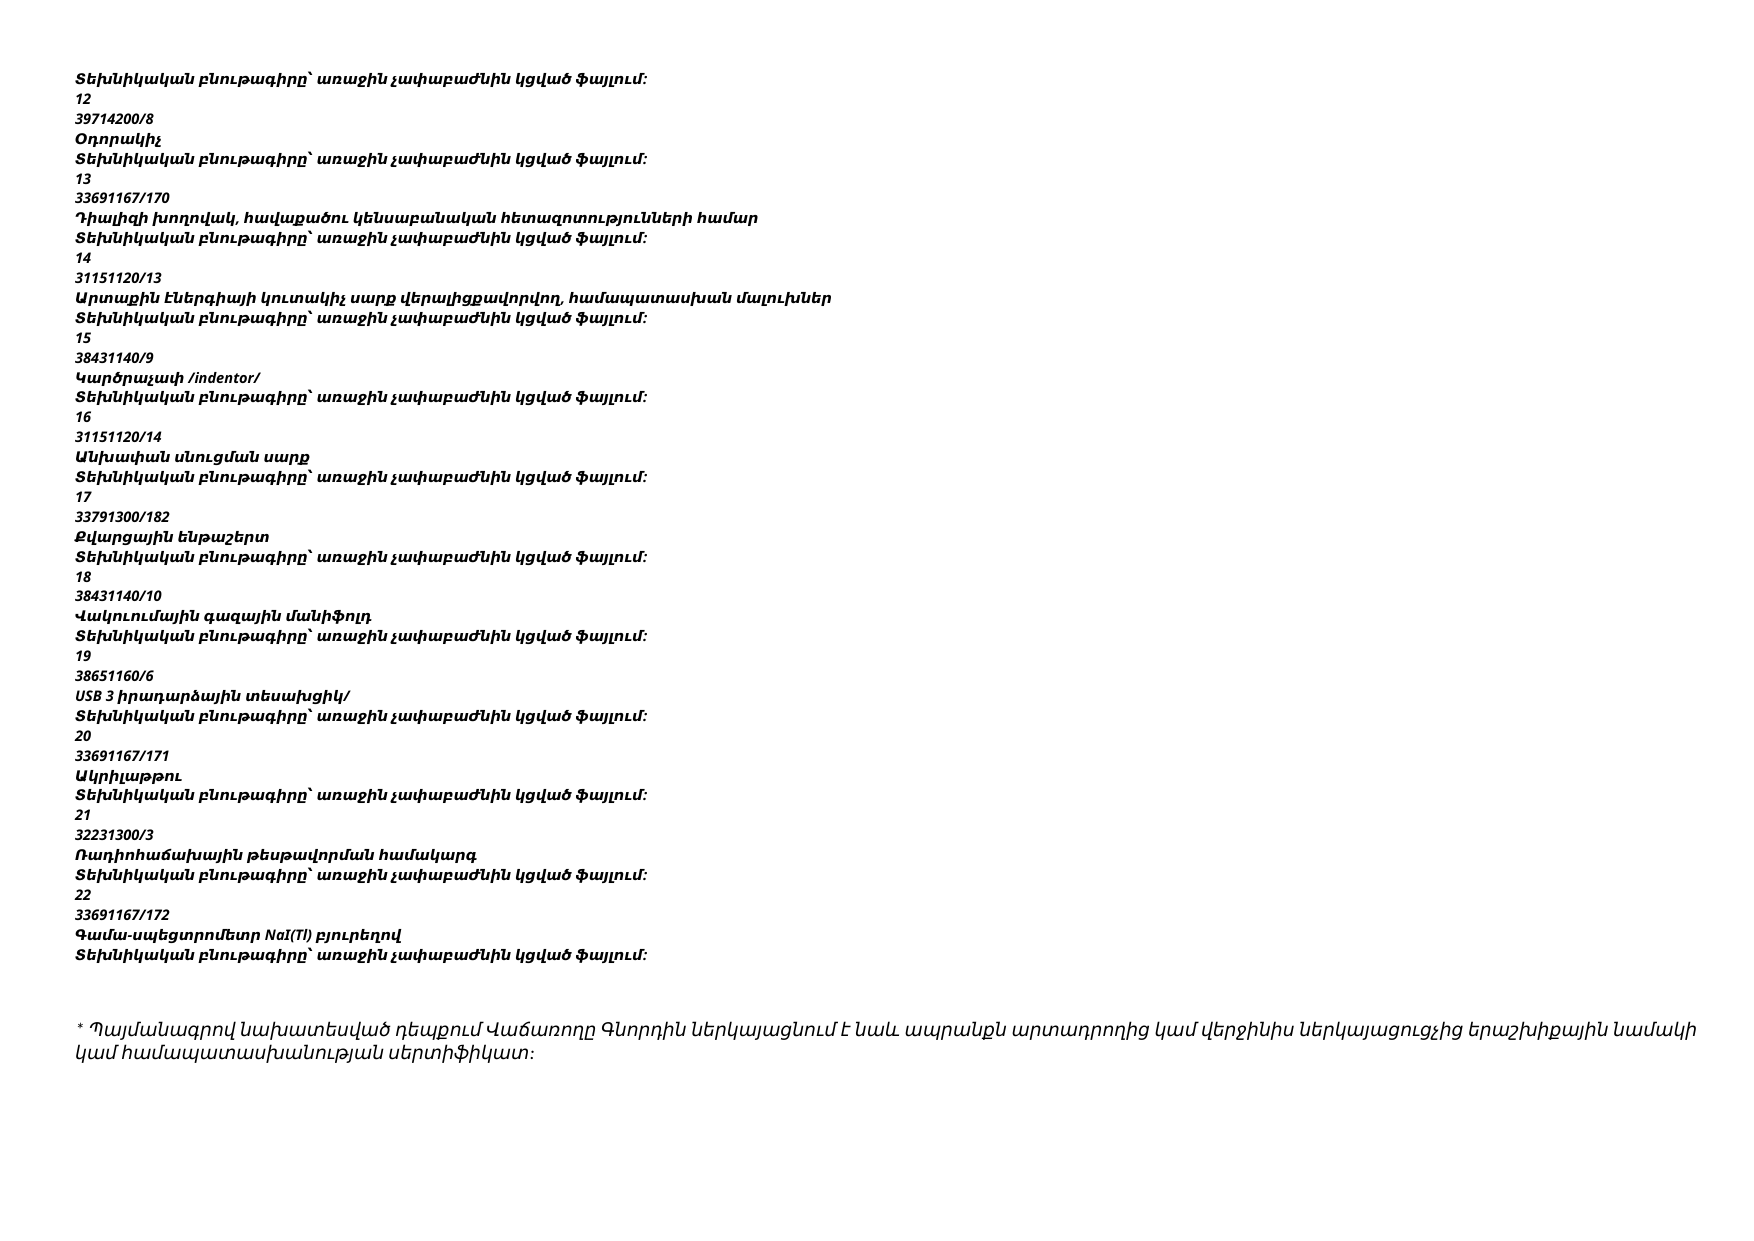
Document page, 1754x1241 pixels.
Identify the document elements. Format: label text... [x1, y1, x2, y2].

text * Պայմանագրով նախատեսված դեպքում Վաճառողը Գնորդին ներկայացնում է նաև ապրանքն արտադրողից կամ վերջինիս ներկայացուցչից երաշխիքային նամակի կամ համապատասխանության սերտիֆիկատ: [75, 1018, 1698, 1064]
